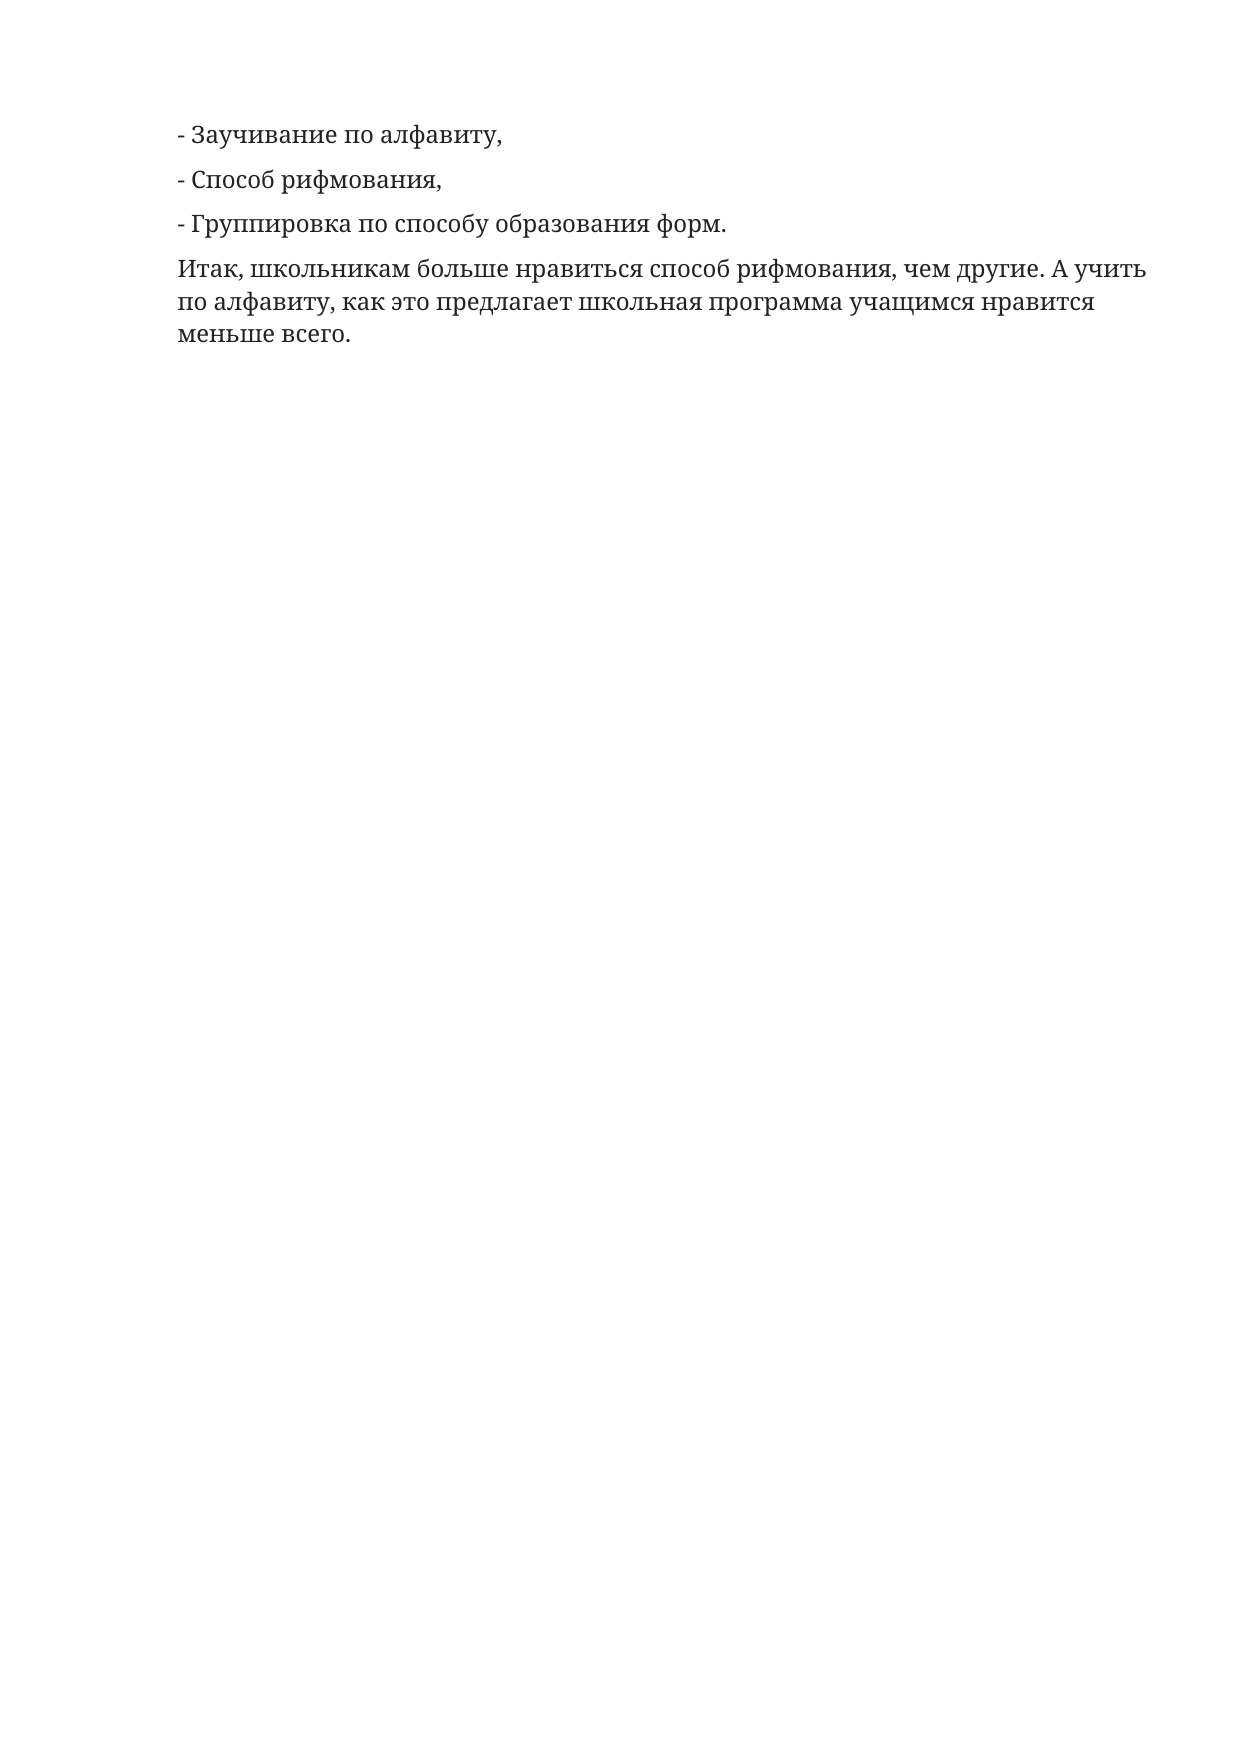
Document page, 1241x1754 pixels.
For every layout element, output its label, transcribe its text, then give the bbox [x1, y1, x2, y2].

text - Заучивание по алфавиту, [177, 118, 1152, 151]
text - Группировка по способу образования форм. [177, 207, 1152, 240]
text Итак, школьникам больше нравиться способ рифмования, чем другие. А учить по алфавиту, как это предлагает школьная программа учащимся нравится меньше всего. [177, 252, 1152, 350]
text - Способ рифмования, [177, 163, 1152, 195]
